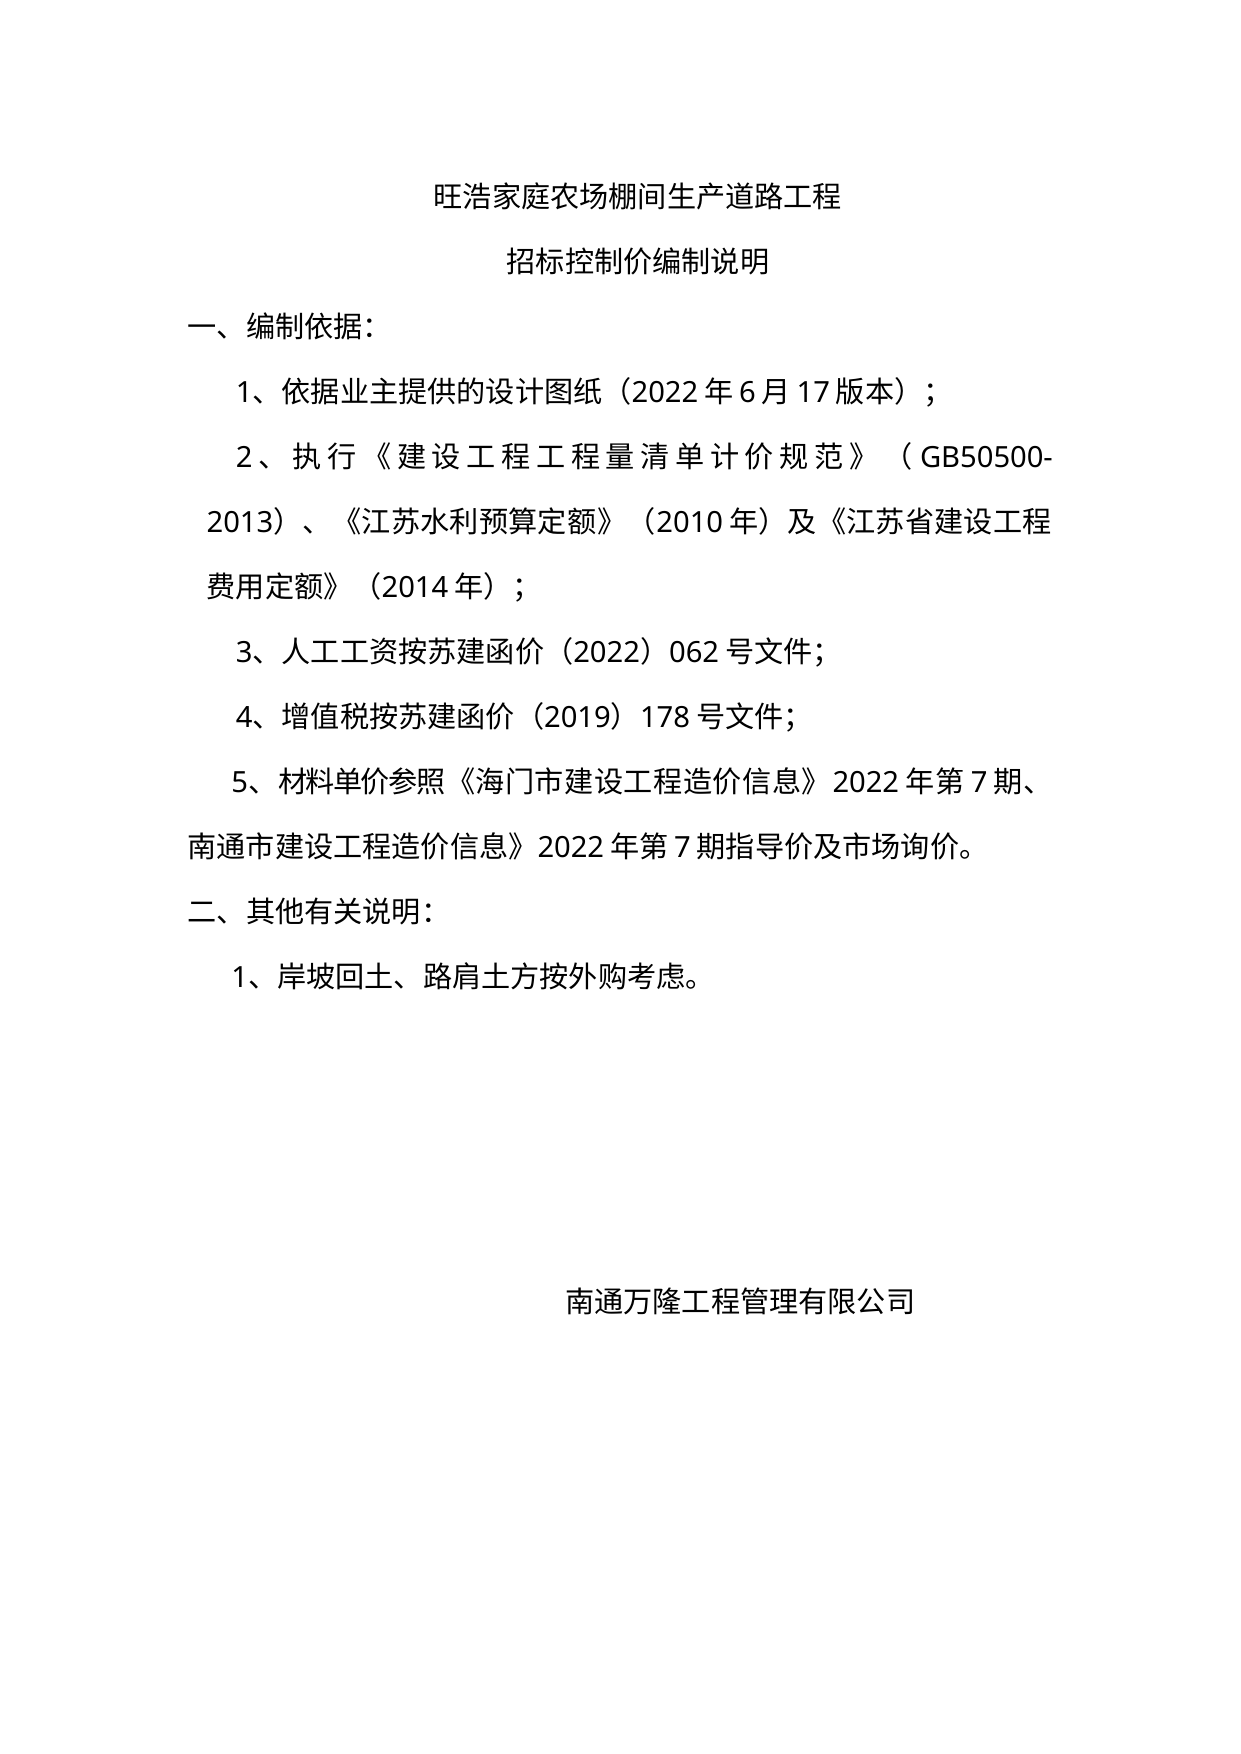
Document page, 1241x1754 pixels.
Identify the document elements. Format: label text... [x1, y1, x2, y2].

text 3、人工工资按苏建函价（2022）062号文件； [206, 617, 1053, 682]
text 1、依据业主提供的设计图纸（2022年6月17版本）； [206, 357, 1053, 422]
text 2、执行《建设工程工程量清单计价规范》（GB50500-2013）、《江苏水利预算定额》（2010年）及《江苏省建设工程费用定额》（2014年）； [206, 422, 1053, 617]
text 1、岸坡回土、路肩土方按外购考虑。 [187, 942, 1053, 1007]
text 4、增值税按苏建函价（2019）178号文件； [206, 682, 1053, 747]
text 5、材料单价参照《海门市建设工程造价信息》2022年第7期、南通市建设工程造价信息》2022年第7期指导价及市场询价。 [187, 747, 1053, 877]
text 招标控制价编制说明 [187, 227, 1053, 292]
text 旺浩家庭农场棚间生产道路工程 [187, 162, 1053, 227]
text 二、其他有关说明： [187, 877, 1053, 942]
text 南通万隆工程管理有限公司 [187, 1267, 1053, 1332]
text 一、编制依据： [187, 292, 1053, 357]
